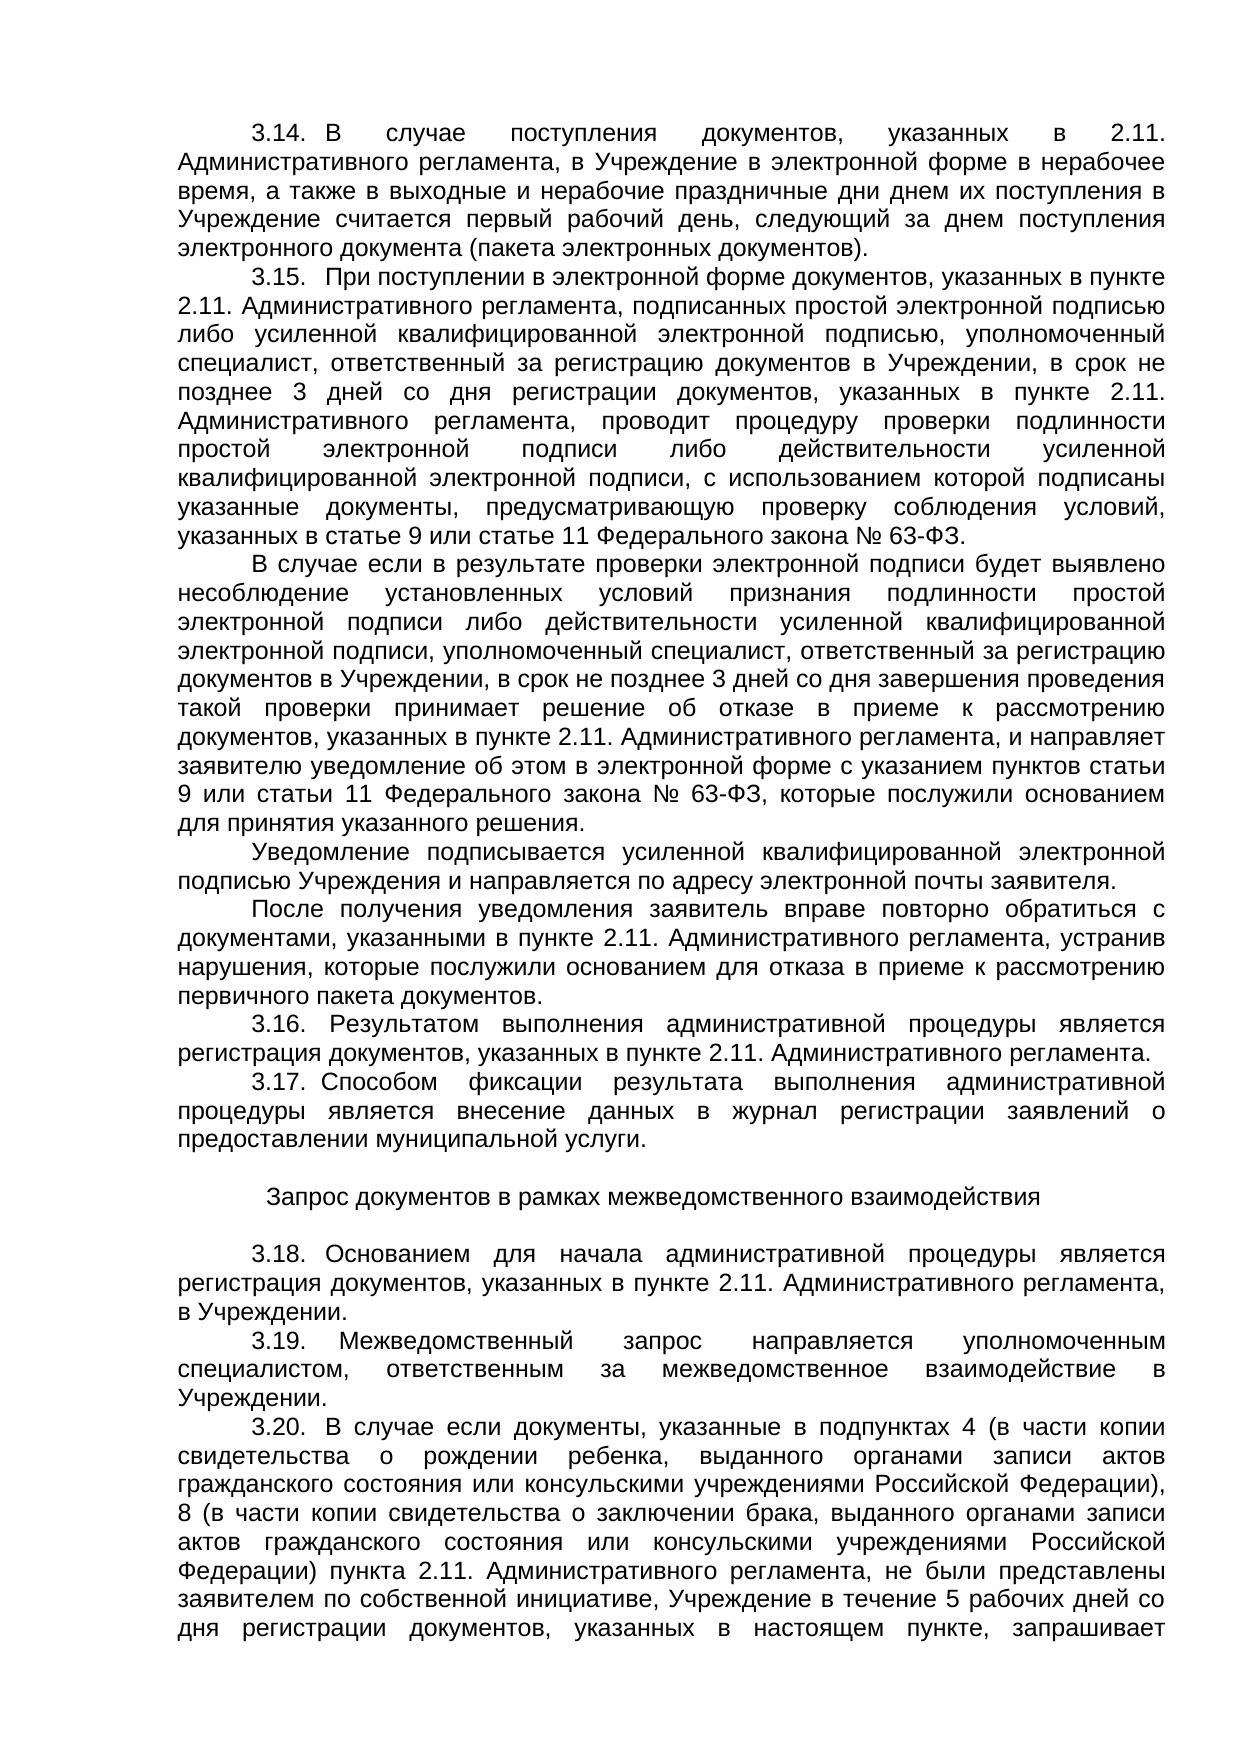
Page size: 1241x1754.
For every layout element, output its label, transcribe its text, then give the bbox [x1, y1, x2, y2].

text В случае если в результате проверки электронной подписи будет выявлено несоблюдение установленных условий признания подлинности простой электронной подписи либо действительности усиленной квалифицированной электронной подписи, уполномоченный специалист, ответственный за регистрацию документов в Учреждении, в срок не позднее 3 дней со дня завершения проведения такой проверки принимает решение об отказе в приеме к рассмотрению документов, указанных в пункте 2.11. Административного регламента, и направляет заявителю уведомление об этом в электронной форме с указанием пунктов статьи 9 или статьи 11 Федерального закона № 63-ФЗ, которые послужили основанием для принятия указанного решения. [177, 549, 1167, 837]
list Межведомственный запрос направляется уполномоченным специалистом, ответственным за межведомственное взаимодействие в Учреждении. [177, 1326, 1167, 1412]
text 3.16. Результатом выполнения административной процедуры является регистрация документов, указанных в пункте 2.11. Административного регламента. [177, 1009, 1167, 1067]
text Запрос документов в рамках межведомственного взаимодействия [177, 1182, 1167, 1211]
list При поступлении в электронной форме документов, указанных в пункте 2.11. Административного регламента, подписанных простой электронной подписью либо усиленной квалифицированной электронной подписью, уполномоченный специалист, ответственный за регистрацию документов в Учреждении, в срок не позднее 3 дней со дня регистрации документов, указанных в пункте 2.11. Административного регламента, проводит процедуру проверки подлинности простой электронной подписи либо действительности усиленной квалифицированной электронной подписи, с использованием которой подписаны указанные документы, предусматривающую проверку соблюдения условий, указанных в статье 9 или статье 11 Федерального закона № 63-ФЗ. [177, 262, 1167, 549]
text После получения уведомления заявитель вправе повторно обратиться с документами, указанными в пункте 2.11. Административного регламента, устранив нарушения, которые послужили основанием для отказа в приеме к рассмотрению первичного пакета документов. [177, 894, 1167, 1009]
list Основанием для начала административной процедуры является регистрация документов, указанных в пункте 2.11. Административного регламента, в Учреждении. [177, 1239, 1167, 1326]
text Уведомление подписывается усиленной квалифицированной электронной подписью Учреждения и направляется по адресу электронной почты заявителя. [177, 837, 1167, 894]
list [177, 1412, 1167, 1642]
list Способом фиксации результата выполнения административной процедуры является внесение данных в журнал регистрации заявлений о предоставлении муниципальной услуги. [177, 1067, 1167, 1153]
list В случае поступления документов, указанных в 2.11. Административного регламента, в Учреждение в электронной форме в нерабочее время, а также в выходные и нерабочие праздничные дни днем их поступления в Учреждение считается первый рабочий день, следующий за днем поступления электронного документа (пакета электронных документов). [177, 118, 1167, 262]
